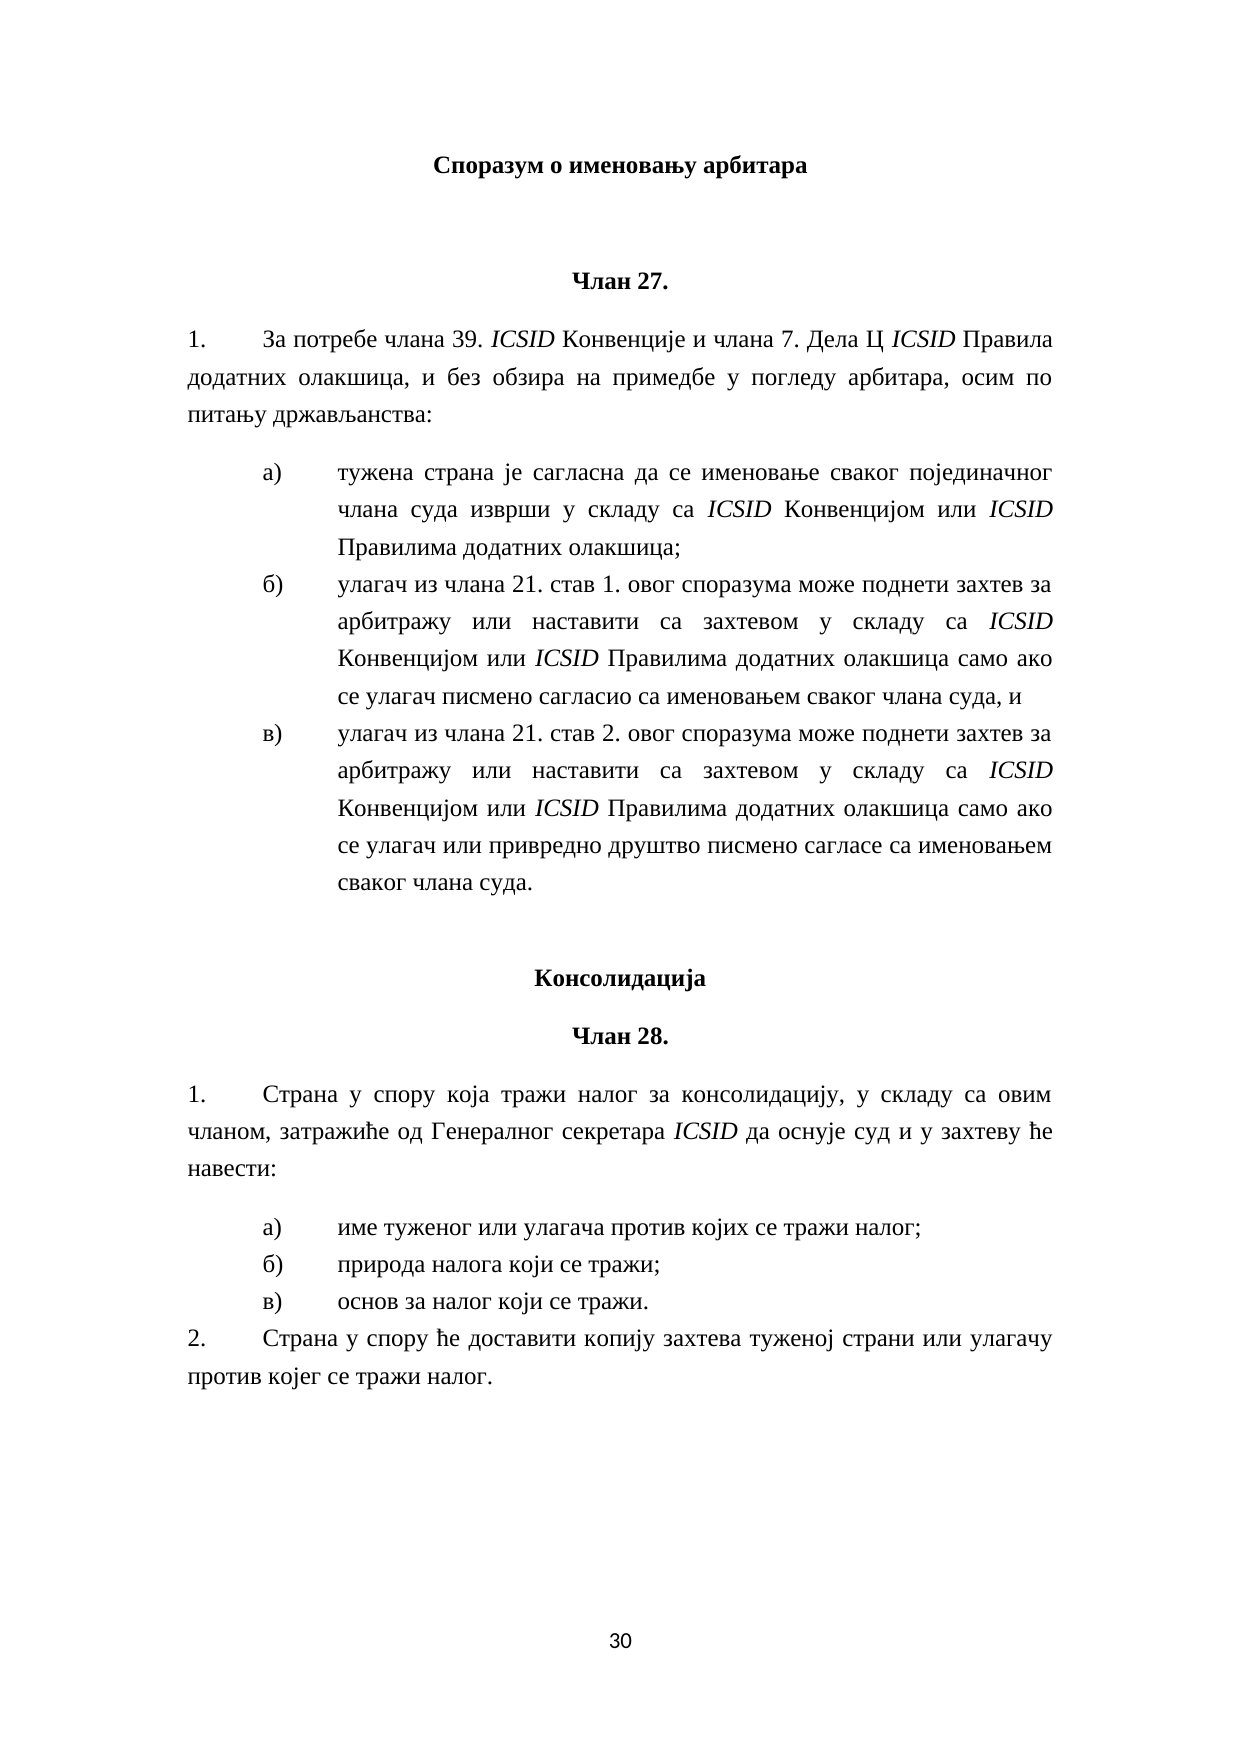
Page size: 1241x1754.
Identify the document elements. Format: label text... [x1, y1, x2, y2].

list б) улагач из члана 21. став 1. овог споразума може поднети захтев за арбитражу или наставити са захтевом у складу са ICSID Конвенцијом или ICSID Правилима додатних олакшица само ако се улагач писмено сагласио са именовањем сваког члана суда, и [262, 569, 1053, 709]
text Споразум о именовању арбитара [187, 150, 1053, 179]
list в) основ за налог који се тражи. [262, 1286, 1053, 1315]
list а) тужена страна је сагласна да се именовање сваког појединачног члана суда изврши у складу са ICSID Конвенцијом или ICSID Правилима додатних олакшица; [262, 457, 1053, 560]
text Члан 27. [187, 266, 1053, 295]
list Страна у спору ће доставити копију захтева туженој страни или улагачу против којег се тражи налог. [187, 1323, 1053, 1389]
list Страна у спору која тражи налог за консолидацију, у складу са овим чланом, затражиће од Генералног секретара ICSID да оснује суд и у захтеву ће навести: [187, 1079, 1053, 1182]
text Члан 28. [187, 1021, 1053, 1049]
text Консолидација [187, 963, 1053, 991]
list б) природа налога који се тражи; [262, 1249, 1053, 1278]
list За потребе члана 39. ICSID Конвенције и члана 7. Дела Ц ICSID Правила додатних олакшица, и без обзира на примедбе у погледу арбитара, осим по питању држављанства: [187, 324, 1053, 428]
list в) улагач из члана 21. став 2. овог споразума може поднети захтев за арбитражу или наставити са захтевом у складу са ICSID Конвенцијом или ICSID Правилима додатних олакшица само ако се улагач или привредно друштво писмено сагласе са именовањем сваког члана суда. [262, 718, 1053, 896]
list а) име туженог или улагача против којих се тражи налог; [262, 1212, 1053, 1240]
